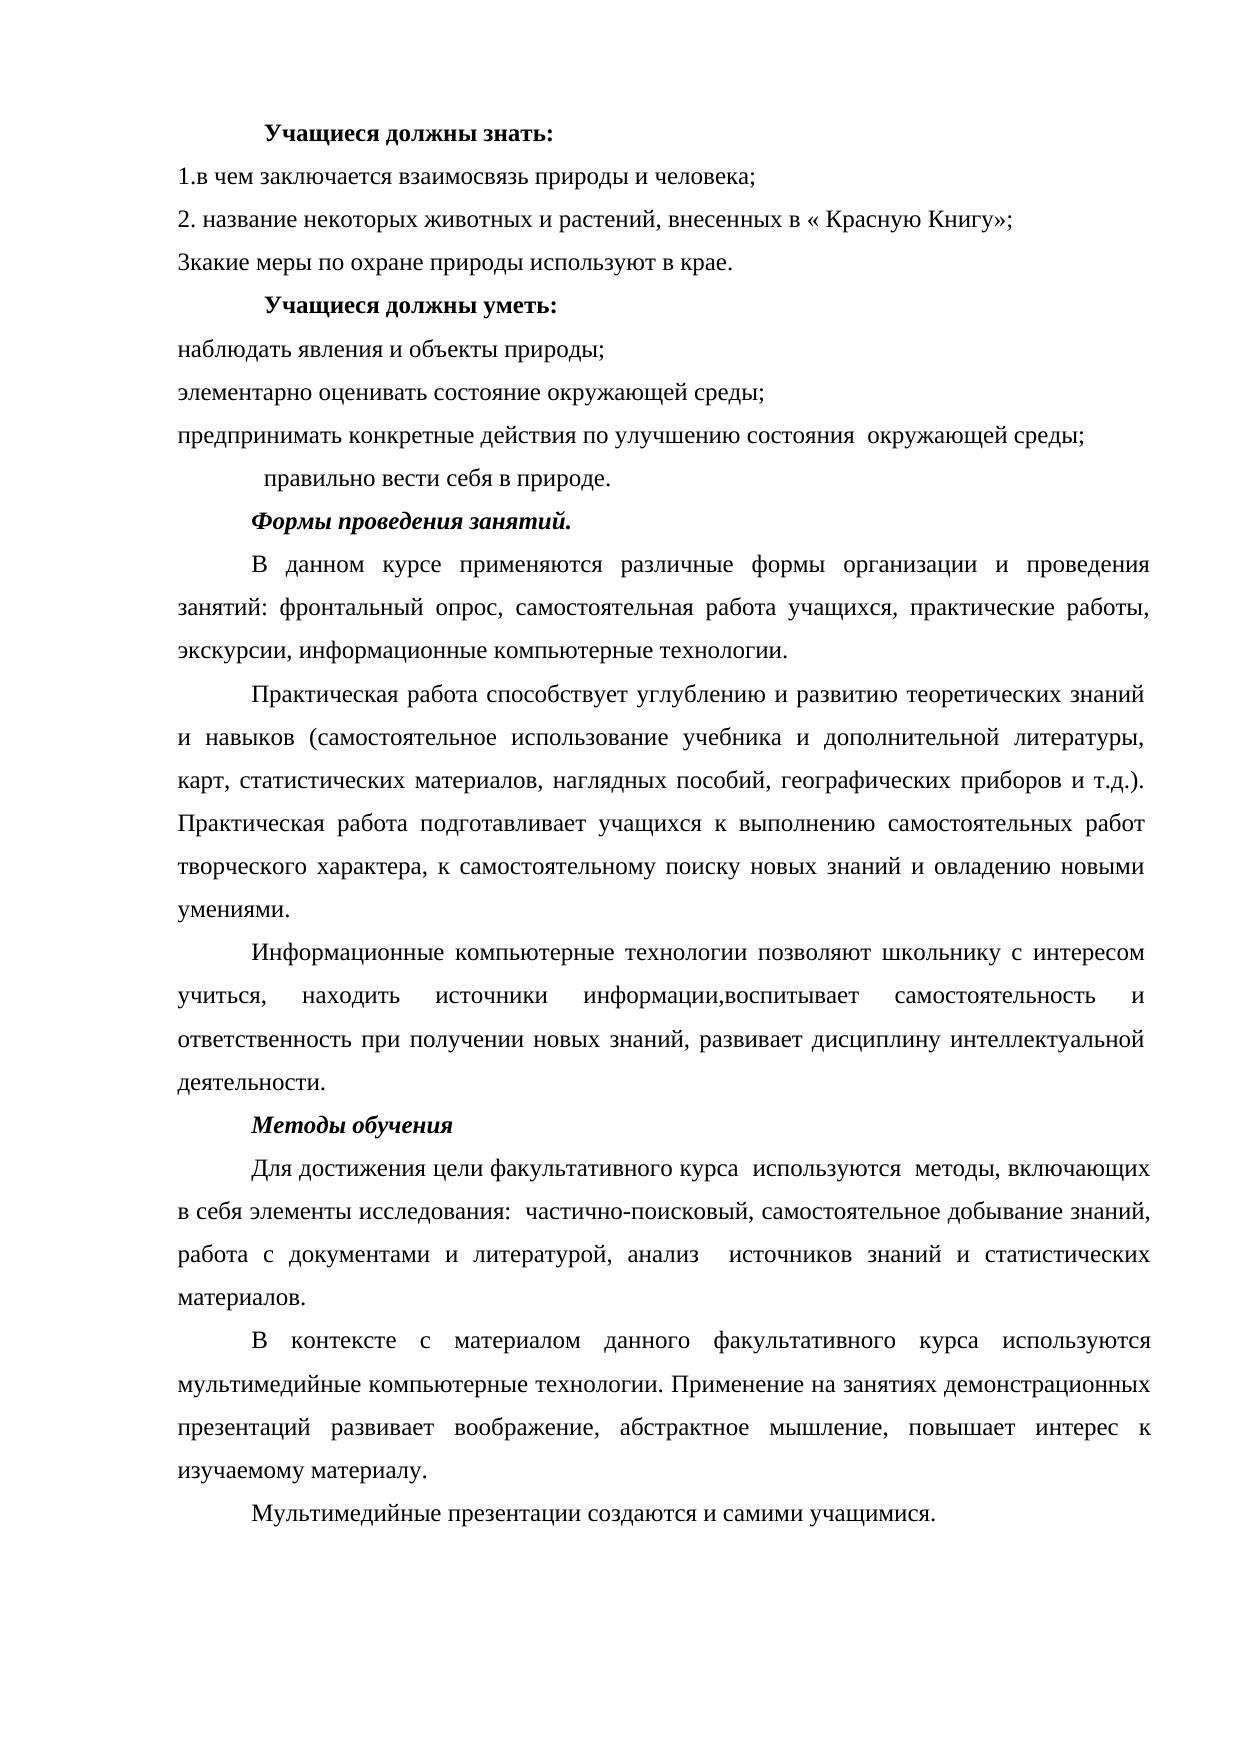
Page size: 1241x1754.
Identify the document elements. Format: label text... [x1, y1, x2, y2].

text правильно вести себя в природе. [190, 463, 1152, 492]
text Для достижения цели факультативного курса используются методы, включающих в себя элементы исследования: частично-поисковый, самостоятельное добывание знаний, работа с документами и литературой, анализ источников знаний и статистических материалов. [177, 1153, 1152, 1311]
text наблюдать явления и объекты природы; [177, 334, 1152, 362]
text Формы проведения занятий. [177, 506, 1152, 535]
text 1.в чем заключается взаимосвязь природы и человека; [177, 161, 1152, 190]
text 2. название некоторых животных и растений, внесенных в « Красную Книгу»; [177, 204, 1152, 233]
text какие меры по охране природы используют в крае. [177, 247, 1152, 276]
text Методы обучения [177, 1110, 1152, 1139]
text Учащиеся должны уметь: [190, 291, 1152, 319]
text В данном курсе применяются различные формы организации и проведения занятий: фронтальный опрос, самостоятельная работа учащихся, практические работы, экскурсии, информационные компьютерные технологии. [177, 549, 1151, 664]
text Учащиеся должны знать: [190, 118, 1152, 147]
text предпринимать конкретные действия по улучшению состояния окружающей среды; [177, 420, 1152, 449]
text В контексте с материалом данного факультативного курса используются мультимедийные компьютерные технологии. Применение на занятиях демонстрационных презентаций развивает воображение, абстрактное мышление, повышает интерес к изучаемому материалу. [177, 1326, 1152, 1484]
text Практическая работа способствует углублению и развитию теоретических знаний и навыков (самостоятельное использование учебника и дополнительной литературы, карт, статистических материалов, наглядных пособий, географических приборов и т.д.). Практическая работа подготавливает учащихся к выполнению самостоятельных работ творческого характера, к самостоятельному поиску новых знаний и овладению новыми умениями. [177, 679, 1145, 923]
text элементарно оценивать состояние окружающей среды; [177, 377, 1152, 406]
text Мультимедийные презентации создаются и самими учащимися. [177, 1498, 1152, 1527]
text Информационные компьютерные технологии позволяют школьнику с интересом учиться, находить источники информации,воспитывает самостоятельность и ответственность при получении новых знаний, развивает дисциплину интеллектуальной деятельности. [177, 937, 1145, 1096]
